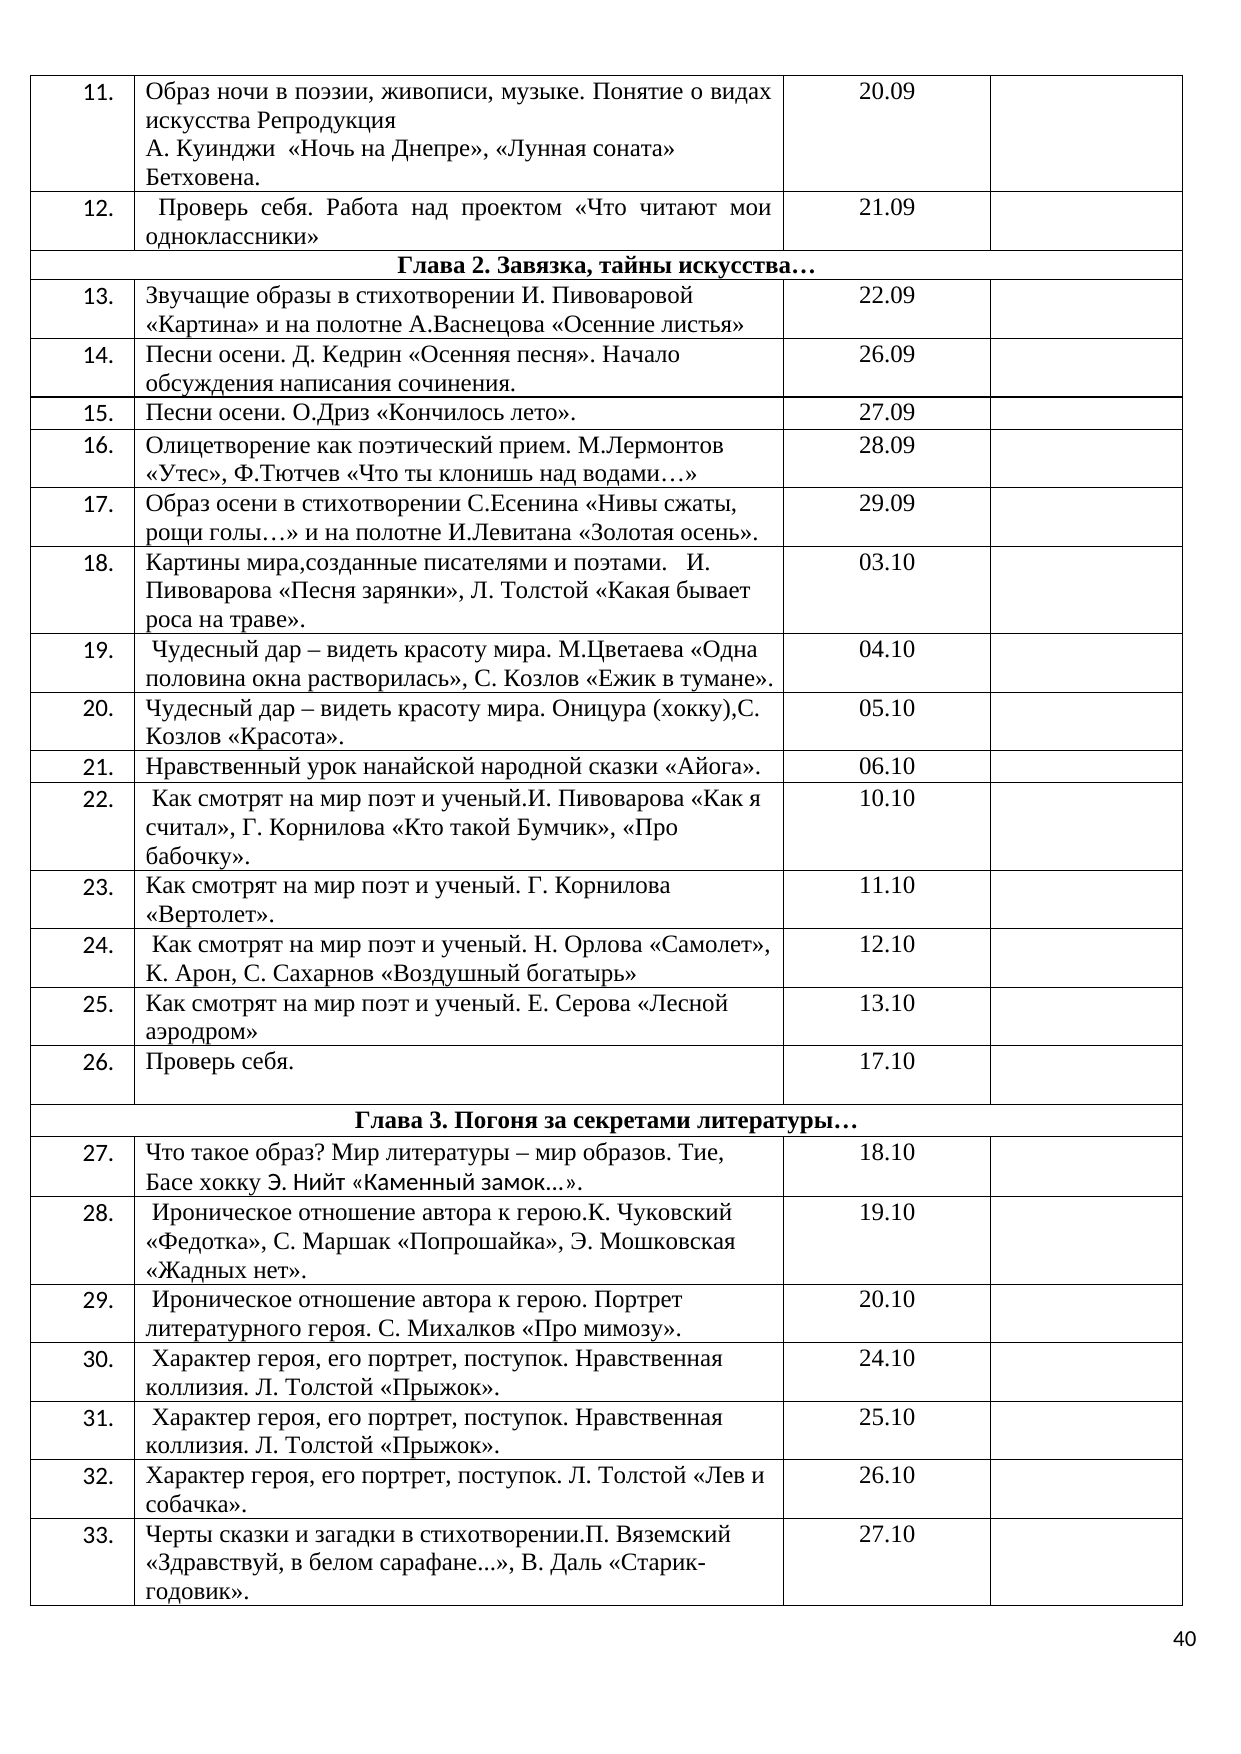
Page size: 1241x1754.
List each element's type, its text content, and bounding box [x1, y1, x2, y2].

table_cell 27.09 [784, 398, 990, 429]
table_cell Ироническое отношение автора к герою. Портрет литературного героя. С. Михалков «Про мимозу». [135, 1285, 783, 1342]
table_cell [991, 547, 1182, 633]
table_cell 26.10 [784, 1460, 990, 1518]
table_cell Образ осени в стихотворении С.Есенина «Нивы сжаты, рощи голы…» и на полотне И.Левитана «Золотая осень». [135, 488, 783, 546]
table_cell [991, 1343, 1182, 1401]
table_cell [991, 488, 1182, 546]
table_cell 22.09 [784, 280, 990, 338]
table_cell Как смотрят на мир поэт и ученый. Н. Орлова «Самолет», К. Арон, С. Сахарнов «Воздушный богатырь» [135, 929, 783, 987]
table_cell 19.10 [784, 1197, 990, 1283]
table_cell Песни осени. О.Дриз «Кончилось лето». [135, 398, 783, 429]
table_cell Проверь себя. Работа над проектом «Что читают мои одноклассники» [135, 192, 783, 249]
table_cell [991, 192, 1182, 249]
table_cell Ироническое отношение автора к герою.К. Чуковский «Федотка», С. Маршак «Попрошайка», Э. Мошковская «Жадных нет». [135, 1197, 783, 1283]
table_cell [991, 398, 1182, 429]
table_cell [991, 1137, 1182, 1196]
table_cell [31, 398, 134, 429]
table_cell [31, 339, 134, 396]
table_cell 27.10 [784, 1519, 990, 1605]
table_cell [31, 430, 134, 487]
table_cell 17.10 [784, 1046, 990, 1104]
table_cell [31, 1285, 134, 1342]
table_cell [31, 1402, 134, 1459]
table_cell [31, 1197, 134, 1283]
table_cell 25.10 [784, 1402, 990, 1459]
table_cell 03.10 [784, 547, 990, 633]
table_cell [31, 634, 134, 692]
table_cell [31, 1519, 134, 1605]
table_cell 18.10 [784, 1137, 990, 1196]
table_cell 11.10 [784, 871, 990, 928]
table_cell 29.09 [784, 488, 990, 546]
table_cell [31, 751, 134, 782]
table_cell [991, 339, 1182, 396]
table_cell 21.09 [784, 192, 990, 249]
table_cell [991, 280, 1182, 338]
table_cell 04.10 [784, 634, 990, 692]
table_cell [991, 1519, 1182, 1605]
table_cell 26.09 [784, 339, 990, 396]
table_cell Как смотрят на мир поэт и ученый. Г. Корнилова «Вертолет». [135, 871, 783, 928]
table_cell [991, 1460, 1182, 1518]
table_cell Чудесный дар – видеть красоту мира. М.Цветаева «Одна половина окна растворилась», С. Козлов «Ежик в тумане». [135, 634, 783, 692]
table_cell [31, 488, 134, 546]
table_cell [991, 783, 1182, 869]
table_cell Характер героя, его портрет, поступок. Нравственная коллизия. Л. Толстой «Прыжок». [135, 1402, 783, 1459]
table_cell 28.09 [784, 430, 990, 487]
table_cell [31, 929, 134, 987]
table_cell [31, 783, 134, 869]
table_cell [31, 1343, 134, 1401]
table_cell [991, 1285, 1182, 1342]
table_cell [991, 929, 1182, 987]
table_cell 12.10 [784, 929, 990, 987]
table_cell [31, 192, 134, 249]
table_cell 06.10 [784, 751, 990, 782]
table_cell Характер героя, его портрет, поступок. Л. Толстой «Лев и собачка». [135, 1460, 783, 1518]
table_cell 24.10 [784, 1343, 990, 1401]
table_cell 10.10 [784, 783, 990, 869]
table_cell Черты сказки и загадки в стихотворении.П. Вяземский «Здравствуй, в белом сарафане...», В. Даль «Старик- годовик». [135, 1519, 783, 1605]
table_cell Чудесный дар – видеть красоту мира. Оницура (хокку),С. Козлов «Красота». [135, 693, 783, 750]
table_cell Олицетворение как поэтический прием. М.Лермонтов «Утес», Ф.Тютчев «Что ты клонишь над водами…» [135, 430, 783, 487]
table_cell Звучащие образы в стихотворении И. Пивоваровой «Картина» и на полотне А.Васнецова «Осенние листья» [135, 280, 783, 338]
table_cell [991, 634, 1182, 692]
table_cell [31, 871, 134, 928]
table_cell Проверь себя. [135, 1046, 783, 1104]
table_cell Глава 3. Погоня за секретами литературы… [31, 1105, 1182, 1136]
table_cell [991, 693, 1182, 750]
table_cell [31, 1046, 134, 1104]
table_cell 20.10 [784, 1285, 990, 1342]
table_cell [31, 76, 134, 191]
table_cell [31, 280, 134, 338]
table_cell Характер героя, его портрет, поступок. Нравственная коллизия. Л. Толстой «Прыжок». [135, 1343, 783, 1401]
table_cell [991, 1197, 1182, 1283]
table_cell Образ ночи в поэзии, живописи, музыке. Понятие о видах искусства Репродукция А. Куинджи «Ночь на Днепре», «Лунная соната» Бетховена. [135, 76, 783, 191]
table_cell 05.10 [784, 693, 990, 750]
table_cell Как смотрят на мир поэт и ученый. Е. Серова «Лесной аэродром» [135, 988, 783, 1045]
table_cell Как смотрят на мир поэт и ученый.И. Пивоварова «Как я считал», Г. Корнилова «Кто такой Бумчик», «Про бабочку». [135, 783, 783, 869]
table_cell [31, 547, 134, 633]
table_cell [991, 430, 1182, 487]
table_cell Глава 2. Завязка, тайны искусства… [31, 251, 1182, 279]
table_cell Картины мира,созданные писателями и поэтами. И. Пивоварова «Песня зарянки», Л. Толстой «Какая бывает роса на траве». [135, 547, 783, 633]
table_cell 13.10 [784, 988, 990, 1045]
table_cell [991, 871, 1182, 928]
table_cell [31, 1137, 134, 1196]
table_cell [31, 693, 134, 750]
table_cell [991, 76, 1182, 191]
table_cell Песни осени. Д. Кедрин «Осенняя песня». Начало обсуждения написания сочинения. [135, 339, 783, 396]
table_cell [31, 1460, 134, 1518]
table_cell 20.09 [784, 76, 990, 191]
table_cell [991, 1046, 1182, 1104]
table_cell [991, 751, 1182, 782]
table_cell [31, 988, 134, 1045]
table_cell Что такое образ? Мир литературы – мир образов. Тие, Басе хокку Э. Нийт «Каменный замок...». [135, 1137, 783, 1196]
table_cell Нравственный урок нанайской народной сказки «Айога». [135, 751, 783, 782]
table_cell [991, 1402, 1182, 1459]
table_cell [991, 988, 1182, 1045]
